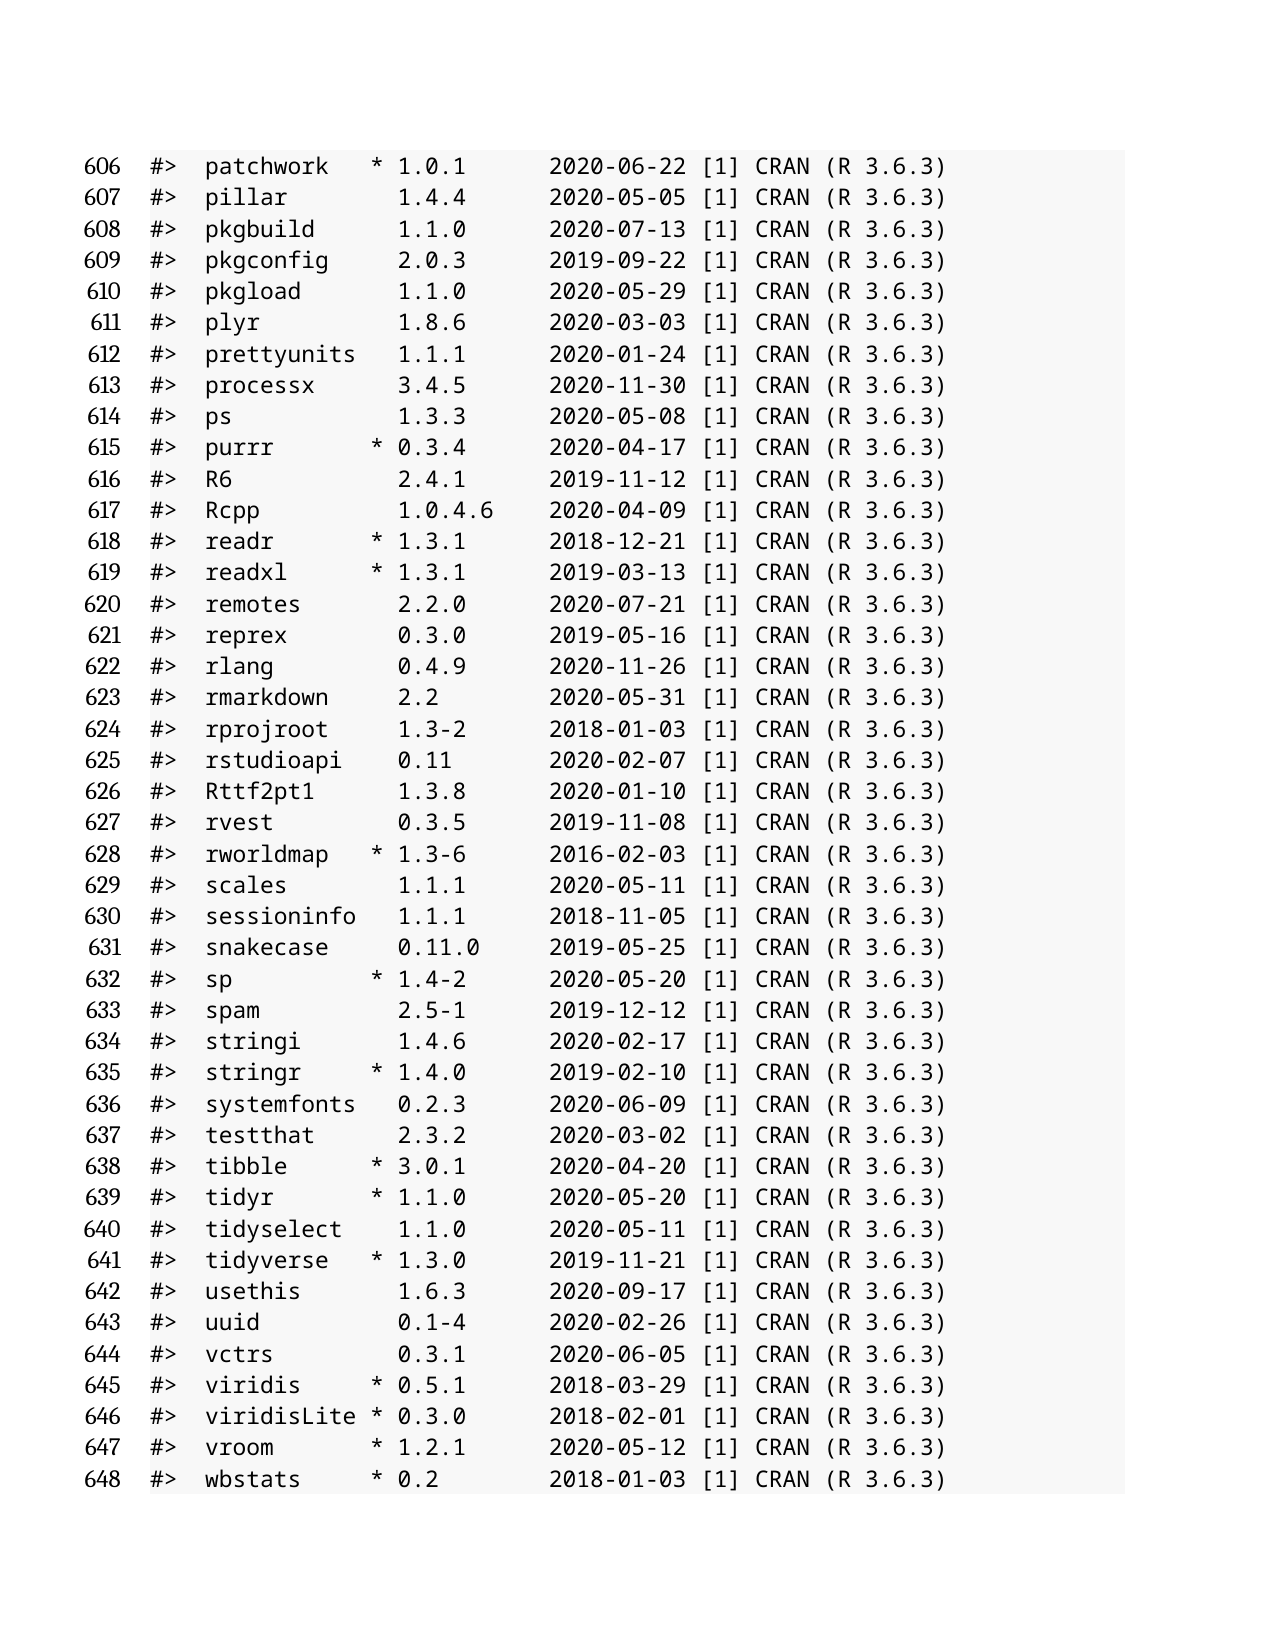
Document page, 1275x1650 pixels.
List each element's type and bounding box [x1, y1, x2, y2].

text [150, 150, 1125, 1494]
